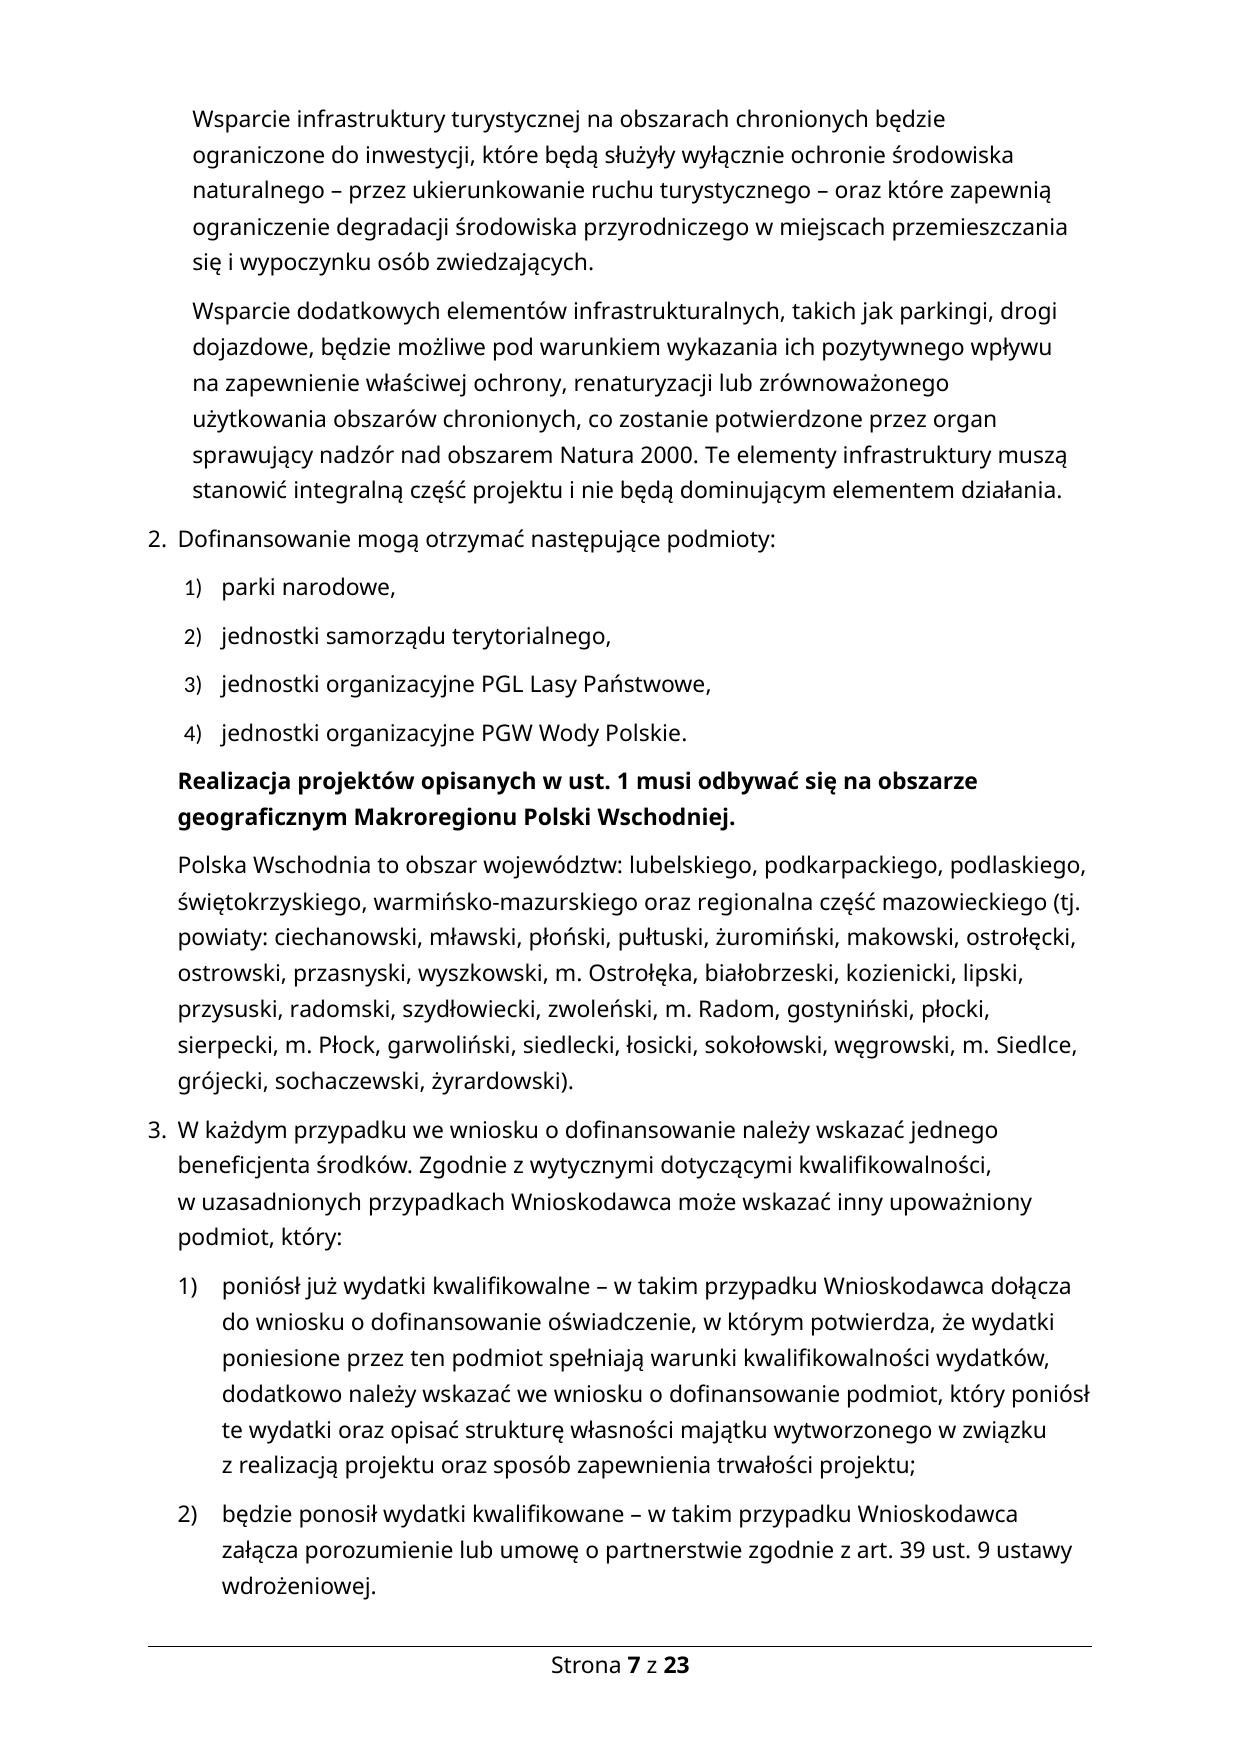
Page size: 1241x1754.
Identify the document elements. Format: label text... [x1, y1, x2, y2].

list Dofinansowanie mogą otrzymać następujące podmioty: [148, 523, 1092, 554]
text Wsparcie dodatkowych elementów infrastrukturalnych, takich jak parkingi, drogi dojazdowe, będzie możliwe pod warunkiem wykazania ich pozytywnego wpływu na zapewnienie właściwej ochrony, renaturyzacji lub zrównoważonego użytkowania obszarów chronionych, co zostanie potwierdzone przez organ sprawujący nadzór nad obszarem Natura 2000. Te elementy infrastruktury muszą stanowić integralną część projektu i nie będą dominującym elementem działania. [192, 295, 1074, 506]
list jednostki organizacyjne PGL Lasy Państwowe, [184, 668, 1092, 699]
list poniósł już wydatki kwalifikowalne – w takim przypadku Wnioskodawca dołącza do wniosku o dofinansowanie oświadczenie, w którym potwierdza, że wydatki poniesione przez ten podmiot spełniają warunki kwalifikowalności wydatków, dodatkowo należy wskazać we wniosku o dofinansowanie podmiot, który poniósł te wydatki oraz opisać strukturę własności majątku wytworzonego w związku z realizacją projektu oraz sposób zapewnienia trwałości projektu; [177, 1270, 1092, 1481]
list parki narodowe, [184, 571, 1092, 603]
list będzie ponosił wydatki kwalifikowane – w takim przypadku Wnioskodawca załącza porozumienie lub umowę o partnerstwie zgodnie z art. 39 ust. 9 ustawy wdrożeniowej. [177, 1498, 1092, 1601]
text Realizacja projektów opisanych w ust. 1 musi odbywać się na obszarze geograficznym Makroregionu Polski Wschodniej. [177, 765, 1092, 832]
text Polska Wschodnia to obszar województw: lubelskiego, podkarpackiego, podlaskiego, świętokrzyskiego, warmińsko-mazurskiego oraz regionalna część mazowieckiego (tj. powiaty: ciechanowski, mławski, płoński, pułtuski, żuromiński, makowski, ostrołęcki, ostrowski, przasnyski, wyszkowski, m. Ostrołęka, białobrzeski, kozienicki, lipski, przysuski, radomski, szydłowiecki, zwoleński, m. Radom, gostyniński, płocki, sierpecki, m. Płock, garwoliński, siedlecki, łosicki, sokołowski, węgrowski, m. Siedlce, grójecki, sochaczewski, żyrardowski). [177, 849, 1092, 1096]
list jednostki samorządu terytorialnego, [184, 620, 1092, 651]
list jednostki organizacyjne PGW Wody Polskie. [184, 717, 1092, 748]
list W każdym przypadku we wniosku o dofinansowanie należy wskazać jednego beneficjenta środków. Zgodnie z wytycznymi dotyczącymi kwalifikowalności, w uzasadnionych przypadkach Wnioskodawca może wskazać inny upoważniony podmiot, który: [148, 1113, 1092, 1253]
text Wsparcie infrastruktury turystycznej na obszarach chronionych będzie ograniczone do inwestycji, które będą służyły wyłącznie ochronie środowiska naturalnego – przez ukierunkowanie ruchu turystycznego – oraz które zapewnią ograniczenie degradacji środowiska przyrodniczego w miejscach przemieszczania się i wypoczynku osób zwiedzających. [192, 103, 1074, 278]
